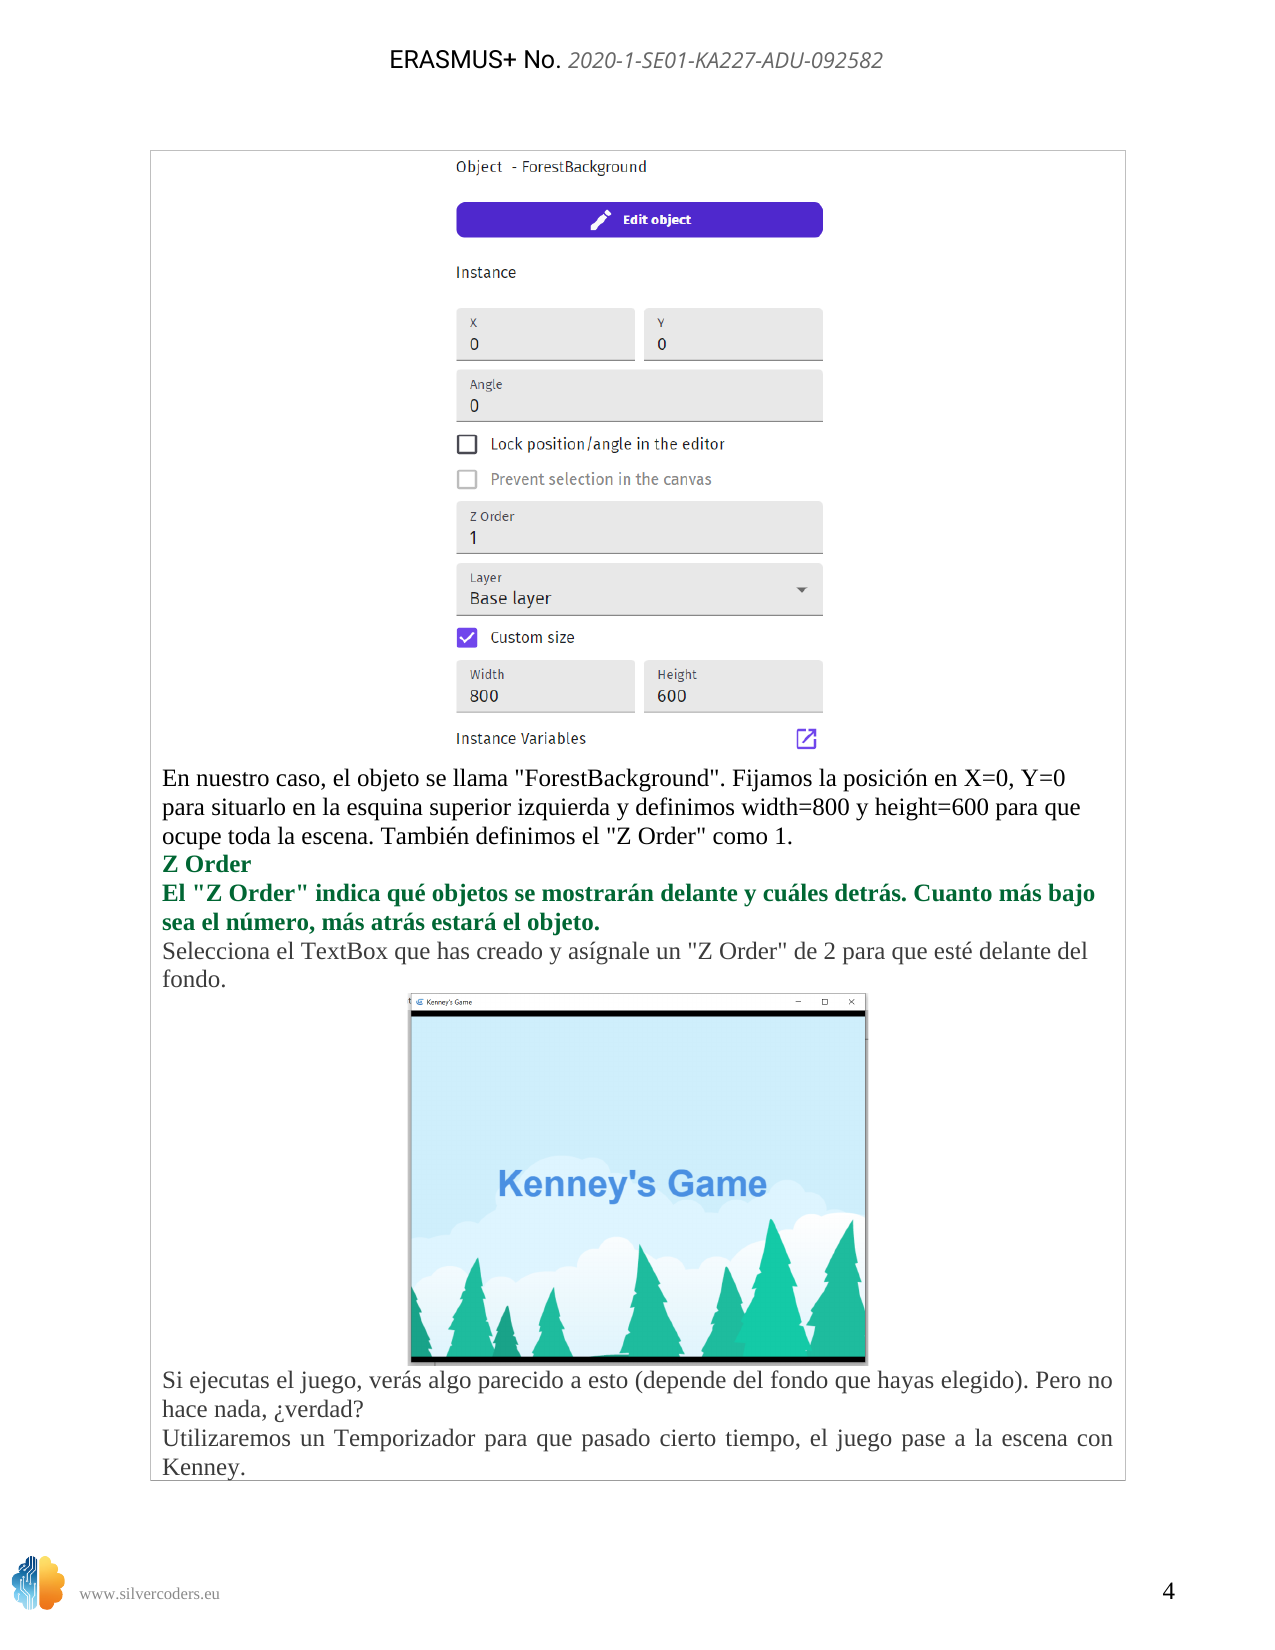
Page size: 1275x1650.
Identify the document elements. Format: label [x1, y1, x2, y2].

table_cell [151, 151, 1125, 1480]
picture [450, 151, 827, 764]
picture [11, 1556, 65, 1610]
picture [407, 993, 869, 1366]
